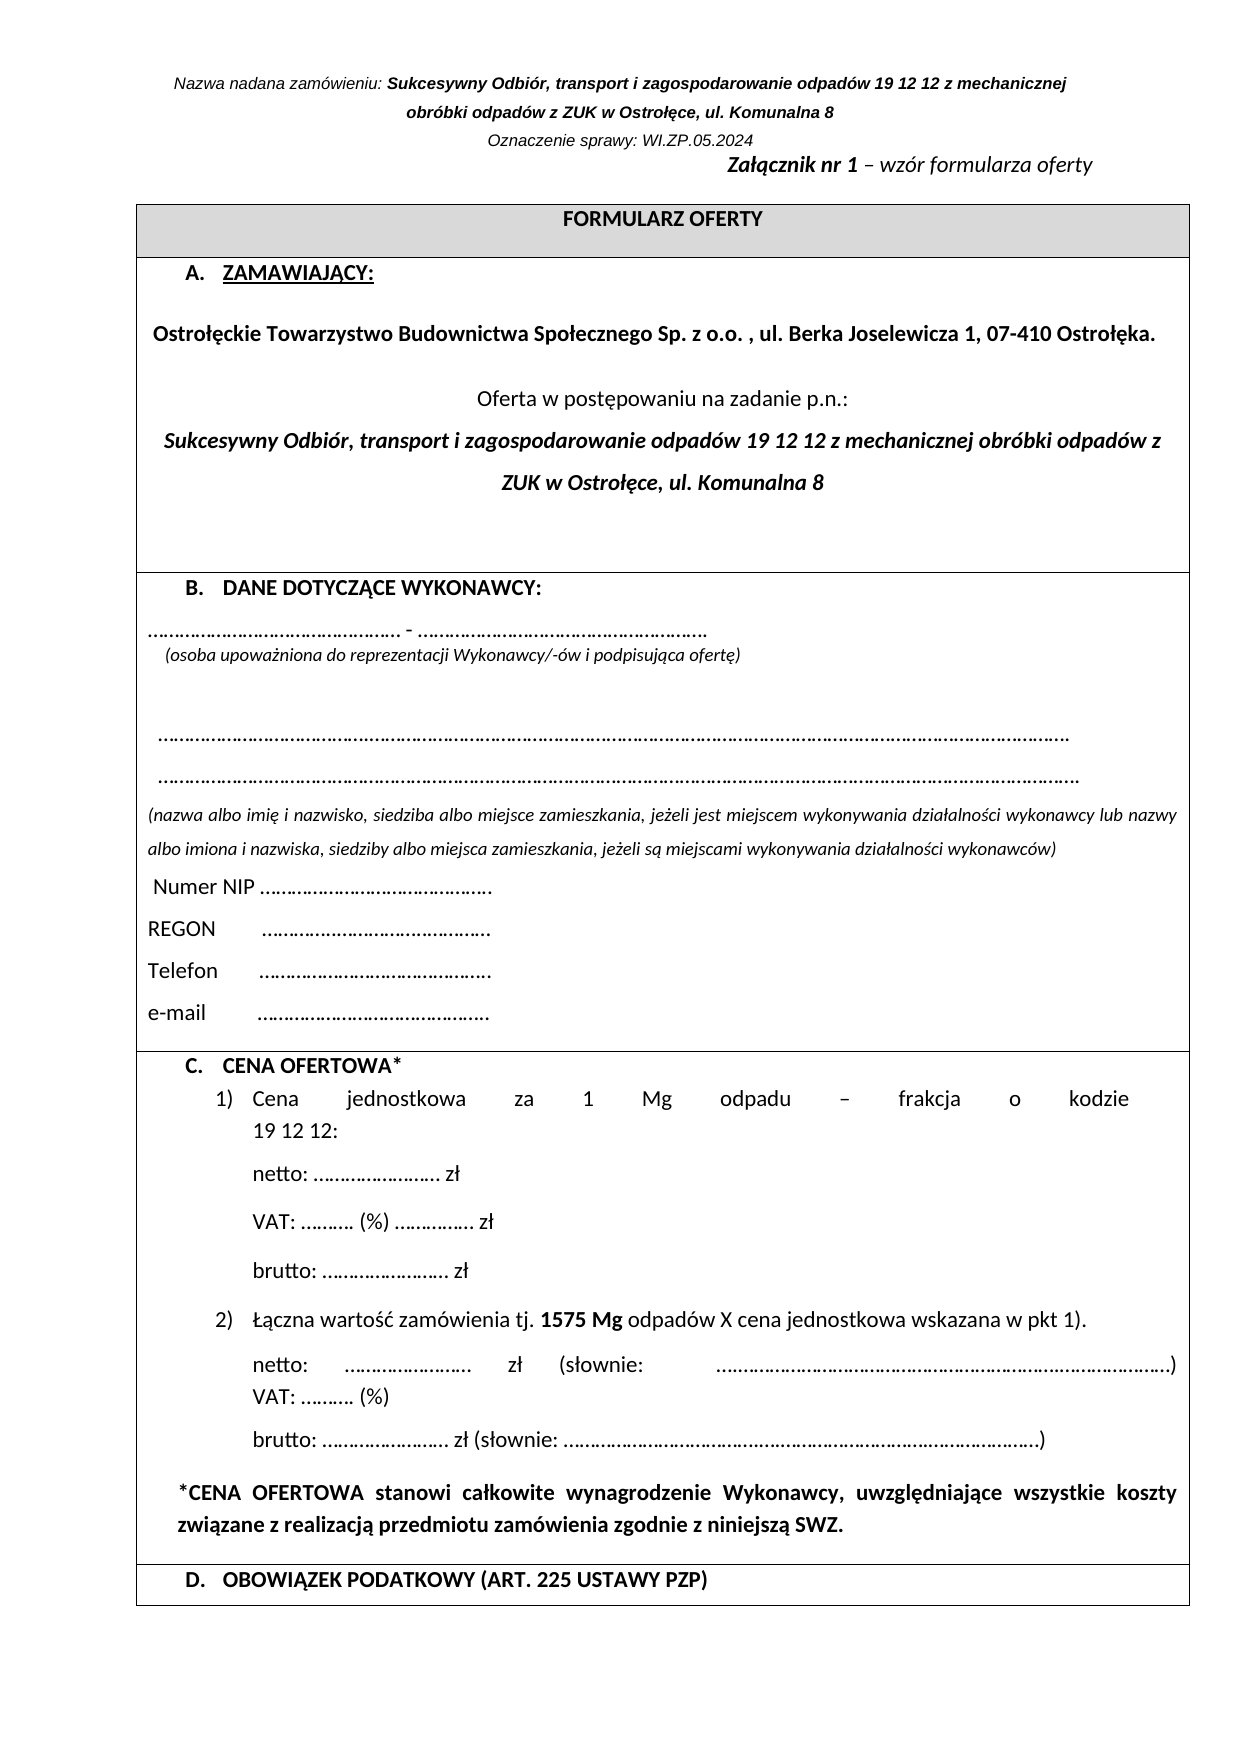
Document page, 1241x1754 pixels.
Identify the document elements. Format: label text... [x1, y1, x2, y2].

table_cell ZAMAWIAJĄCY: Ostrołęckie Towarzystwo Budownictwa Społecznego Sp. z o.o. , ul. Berka Joselewicza 1, 07-410 Ostrołęka. Oferta w postępowaniu na zadanie p.n.: Sukcesywny Odbiór, transport i zagospodarowanie odpadów 19 12 12 z mechanicznej obróbki odpadów z ZUK w Ostrołęce, ul. Komunalna 8 [137, 258, 1189, 572]
table_cell DANE DOTYCZĄCE WYKONAWCY: ………………………………………… - ………………………………………………. (osoba upoważniona do reprezentacji Wykonawcy/-ów i podpisująca ofertę) ………………………………….……………………………………………………………………………………………………………………. …………………………………………………………………………………………………………………………………………………………. (nazwa albo imię i nazwisko, siedziba albo miejsce zamieszkania, jeżeli jest miejscem wykonywania działalności wykonawcy lub nazwy albo imiona i nazwiska, siedziby albo miejsca zamieszkania, jeżeli są miejscami wykonywania działalności wykonawców) Numer NIP …………………………………….. REGON …………..……………..………… Telefon …………………………………….. e-mail …………………………………….. [137, 573, 1189, 1051]
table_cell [137, 1565, 1189, 1605]
text Załącznik nr 1 – wzór formularza oferty [148, 150, 1093, 178]
table_cell CENA OFERTOWA* Cena jednostkowa za 1 Mg odpadu – frakcja o kodzie 19 12 12: netto: …………………… zł VAT: ………. (%) …………… zł brutto: …………………… zł Łączna wartość zamówienia tj. 1575 Mg odpadów X cena jednostkowa wskazana w pkt 1). netto: …………………… zł (słownie: ….…………………………………………………….…………………) VAT: ………. (%) brutto: …………………… zł (słownie: ……………………………….….……………………….…………………) *CENA OFERTOWA stanowi całkowite wynagrodzenie Wykonawcy, uwzględniające wszystkie koszty związane z realizacją przedmiotu zamówienia zgodnie z niniejszą SWZ. [137, 1052, 1189, 1564]
table_header FORMULARZ OFERTY [137, 205, 1189, 257]
